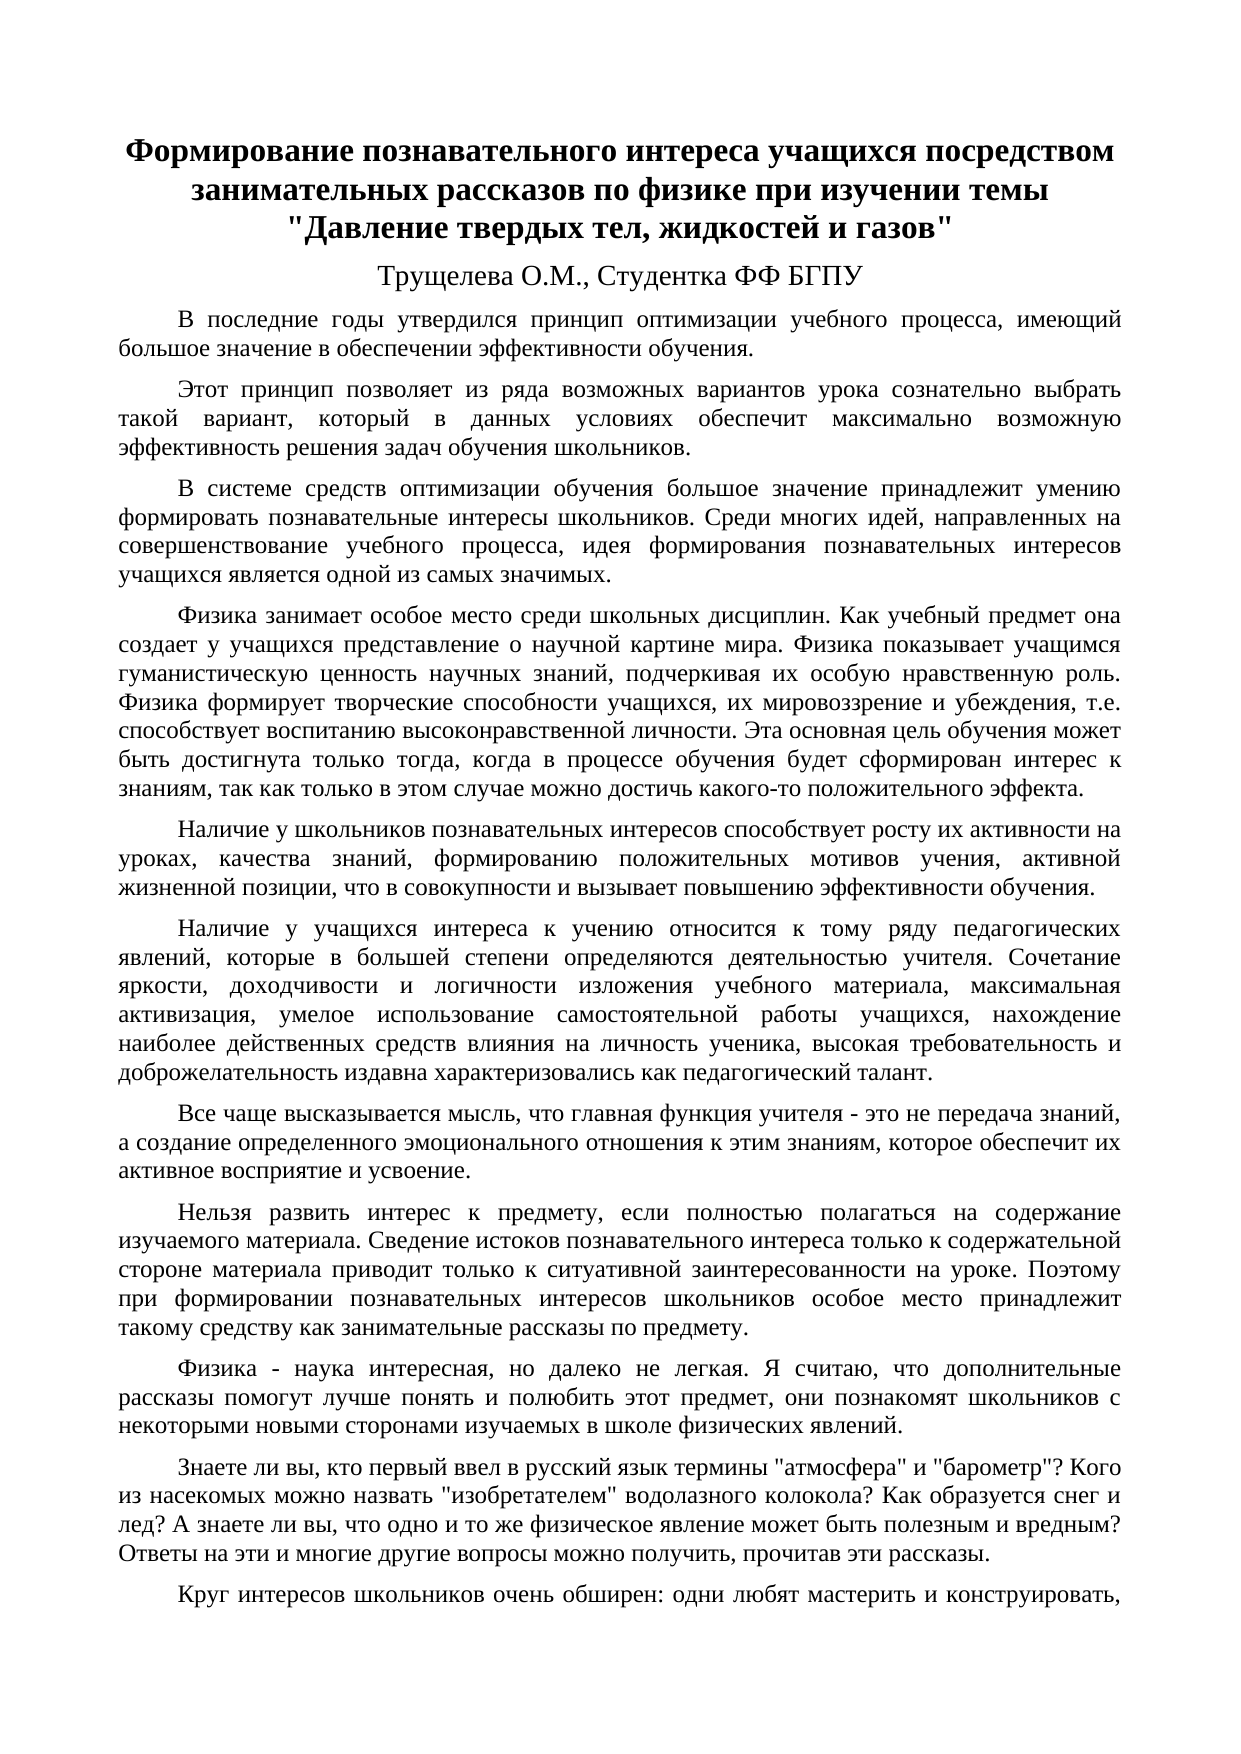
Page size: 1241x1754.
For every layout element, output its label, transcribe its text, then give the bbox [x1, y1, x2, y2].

text Нельзя развить интерес к предмету, если полностью полагаться на содержание изучаемого материала. Сведение истоков познавательного интереса только к содержательной стороне материала приводит только к ситуативной заинтересованности на уроке. Поэтому при формировании познавательных интересов школьников особое место принадлежит такому средству как занимательные рассказы по предмету. [118, 1197, 1122, 1340]
text В системе средств оптимизации обучения большое значение принадлежит умению формировать познавательные интересы школьников. Среди многих идей, направленных на совершенствование учебного процесса, идея формирования познавательных интересов учащихся является одной из самых значимых. [118, 473, 1122, 588]
text Этот принцип позволяет из ряда возможных вариантов урока сознательно выбрать такой вариант, который в данных условиях обеспечит максимально возможную эффективность решения задач обучения школьников. [118, 374, 1122, 460]
text Наличие у учащихся интереса к учению относится к тому ряду педагогических явлений, которые в большей степени определяются деятельностью учителя. Сочетание яркости, доходчивости и логичности изложения учебного материала, максимальная активизация, умелое использование самостоятельной работы учащихся, нахождение наиболее действенных средств влияния на личность ученика, высокая требовательность и доброжелательность издавна характеризовались как педагогический талант. [118, 913, 1122, 1085]
text Наличие у школьников познавательных интересов способствует росту их активности на уроках, качества знаний, формированию положительных мотивов учения, активной жизненной позиции, что в совокупности и вызывает повышению эффективности обучения. [118, 814, 1122, 900]
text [118, 1579, 1122, 1608]
text Трущелева О.М., Студентка ФФ БГПУ [118, 258, 1122, 292]
text Формирование познавательного интереса учащихся посредством занимательных рассказов по физике при изучении темы "Давление твердых тел, жидкостей и газов" [118, 131, 1122, 246]
text В последние годы утвердился принцип оптимизации учебного процесса, имеющий большое значение в обеспечении эффективности обучения. [118, 304, 1122, 362]
text Все чаще высказывается мысль, что главная функция учителя - это не передача знаний, а создание определенного эмоционального отношения к этим знаниям, которое обеспечит их активное восприятие и усвоение. [118, 1098, 1122, 1184]
text Знаете ли вы, кто первый ввел в русский язык термины "атмосфера" и "барометр"? Кого из насекомых можно назвать "изобретателем" водолазного колокола? Как образуется снег и лед? А знаете ли вы, что одно и то же физическое явление может быть полезным и вредным? Ответы на эти и многие другие вопросы можно получить, прочитав эти рассказы. [118, 1452, 1122, 1567]
text Физика - наука интересная, но далеко не легкая. Я считаю, что дополнительные рассказы помогут лучше понять и полюбить этот предмет, они познакомят школьников с некоторыми новыми сторонами изучаемых в школе физических явлений. [118, 1353, 1122, 1439]
text Физика занимает особое место среди школьных дисциплин. Как учебный предмет она создает у учащихся представление о научной картине мира. Физика показывает учащимся гуманистическую ценность научных знаний, подчеркивая их особую нравственную роль. Физика формирует творческие способности учащихся, их мировоззрение и убеждения, т.е. способствует воспитанию высоконравственной личности. Эта основная цель обучения может быть достигнута только тогда, когда в процессе обучения будет сформирован интерес к знаниям, так как только в этом случае можно достичь какого-то положительного эффекта. [118, 600, 1122, 802]
